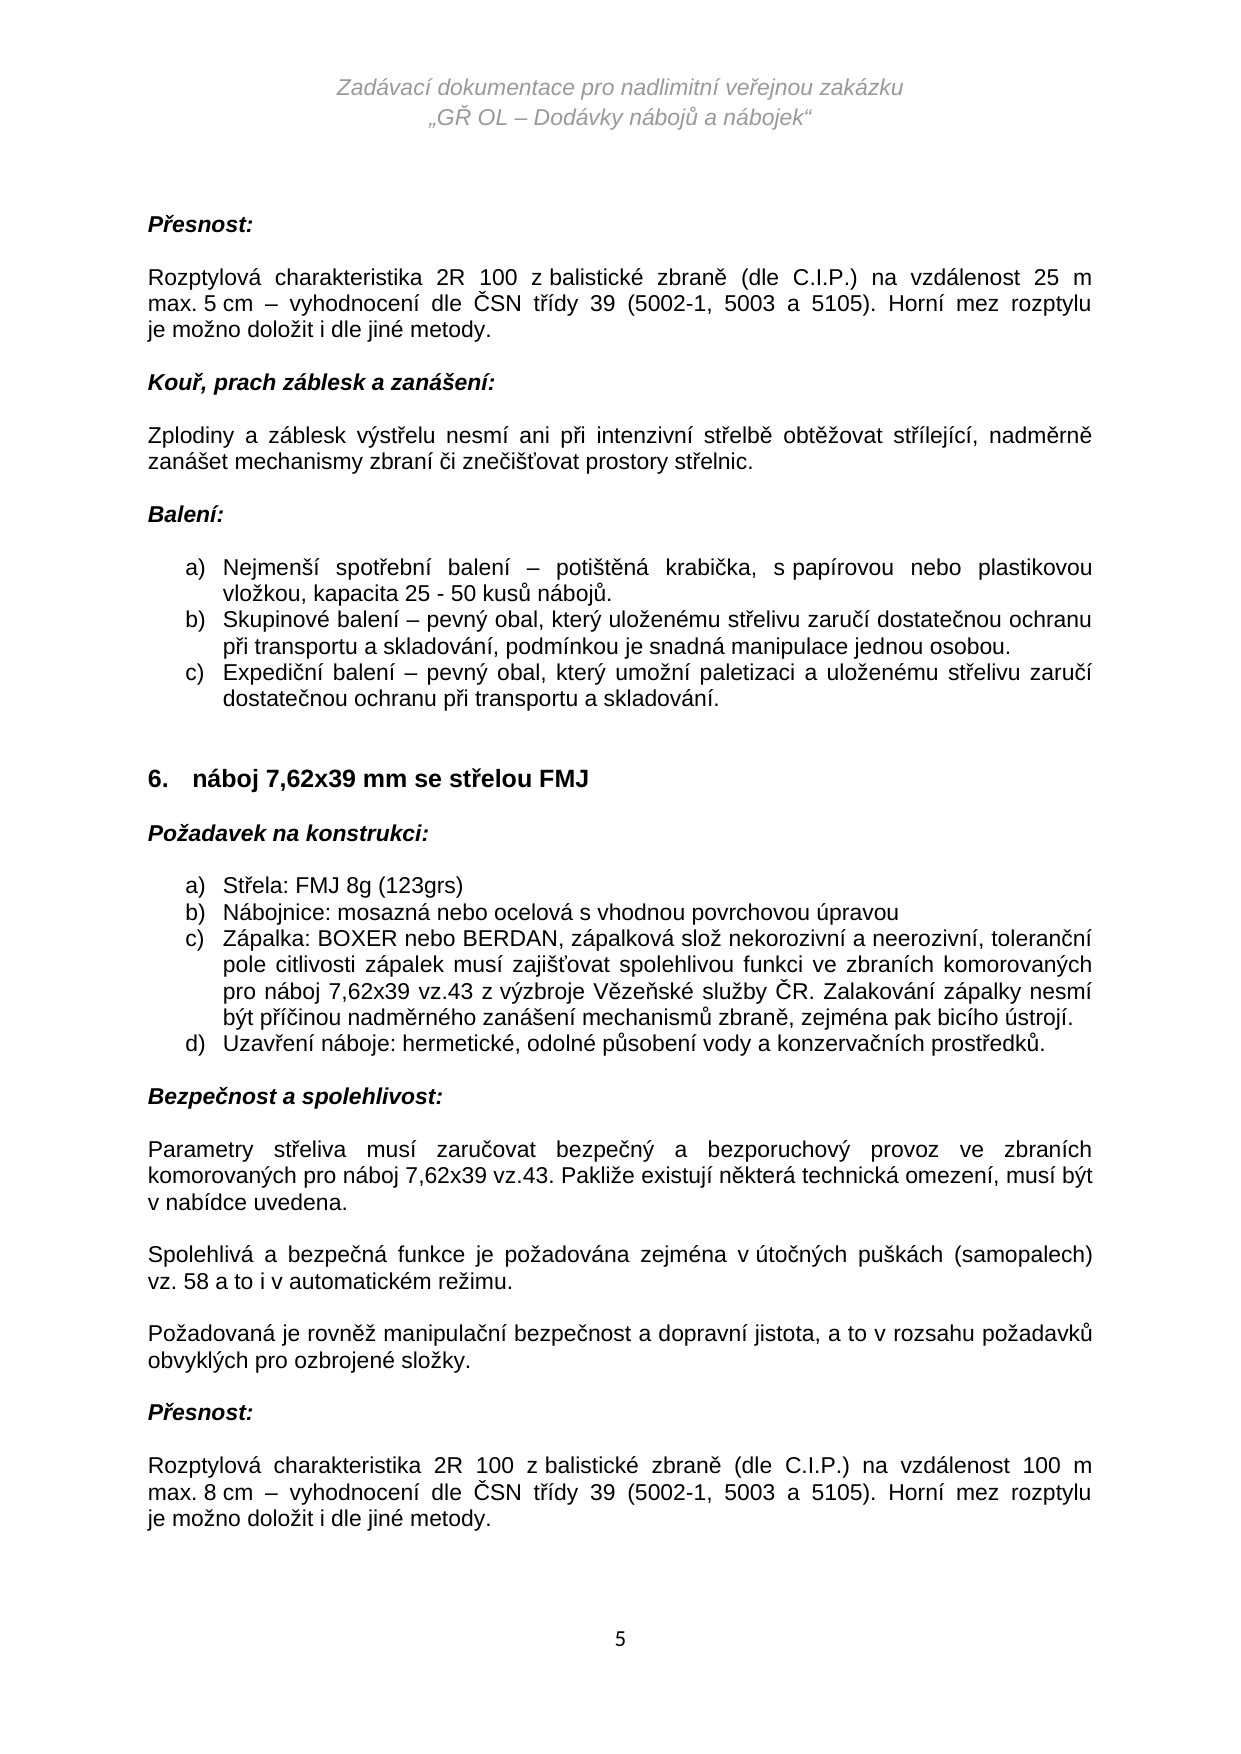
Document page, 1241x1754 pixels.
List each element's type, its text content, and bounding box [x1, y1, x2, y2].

text Rozptylová charakteristika 2R 100 z balistické zbraně (dle C.I.P.) na vzdálenost 100 m max. 8 cm – vyhodnocení dle ČSN třídy 39 (5002-1, 5003 a 5105). Horní mez rozptylu je možno doložit i dle jiné metody. [148, 1452, 1093, 1531]
text Přesnost: [148, 1399, 1093, 1426]
text Přesnost: [148, 211, 1093, 237]
list Nejmenší spotřební balení – potištěná krabička, s papírovou nebo plastikovou vložkou, kapacita 25 - 50 kusů nábojů. [185, 554, 1093, 606]
list Expediční balení – pevný obal, který umožní paletizaci a uloženému střelivu zaručí dostatečnou ochranu při transportu a skladování. [185, 659, 1093, 712]
list Zápalka: BOXER nebo BERDAN, zápalková slož nekorozivní a neerozivní, toleranční pole citlivosti zápalek musí zajišťovat spolehlivou funkci ve zbraních komorovaných pro náboj 7,62x39 vz.43 z výzbroje Vězeňské služby ČR. Zalakování zápalky nesmí být příčinou nadměrného zanášení mechanismů zbraně, zejména pak bicího ústrojí. [185, 925, 1093, 1030]
text Kouř, prach záblesk a zanášení: [148, 369, 1093, 396]
list Uzavření náboje: hermetické, odolné působení vody a konzervačních prostředků. [185, 1030, 1093, 1057]
text Požadovaná je rovněž manipulační bezpečnost a dopravní jistota, a to v rozsahu požadavků obvyklých pro ozbrojené složky. [148, 1320, 1093, 1373]
list Střela: FMJ 8g (123grs) [185, 872, 1093, 899]
text Rozptylová charakteristika 2R 100 z balistické zbraně (dle C.I.P.) na vzdálenost 25 m max. 5 cm – vyhodnocení dle ČSN třídy 39 (5002-1, 5003 a 5105). Horní mez rozptylu je možno doložit i dle jiné metody. [148, 264, 1093, 343]
text Bezpečnost a spolehlivost: [148, 1083, 1093, 1109]
text Spolehlivá a bezpečná funkce je požadována zejména v útočných puškách (samopalech) vz. 58 a to i v automatickém režimu. [148, 1241, 1093, 1294]
list náboj 7,62x39 mm se střelou FMJ [148, 764, 1093, 793]
text Parametry střeliva musí zaručovat bezpečný a bezporuchový provoz ve zbraních komorovaných pro náboj 7,62x39 vz.43. Pakliže existují některá technická omezení, musí být v nabídce uvedena. [148, 1136, 1093, 1215]
text Požadavek na konstrukci: [148, 819, 1093, 846]
list Nábojnice: mosazná nebo ocelová s vhodnou povrchovou úpravou [185, 899, 1093, 925]
text Balení: [148, 501, 1093, 527]
text Zplodiny a záblesk výstřelu nesmí ani při intenzivní střelbě obtěžovat střílející, nadměrně zanášet mechanismy zbraní či znečišťovat prostory střelnic. [148, 422, 1093, 474]
list Skupinové balení – pevný obal, který uloženému střelivu zaručí dostatečnou ochranu při transportu a skladování, podmínkou je snadná manipulace jednou osobou. [185, 606, 1093, 659]
